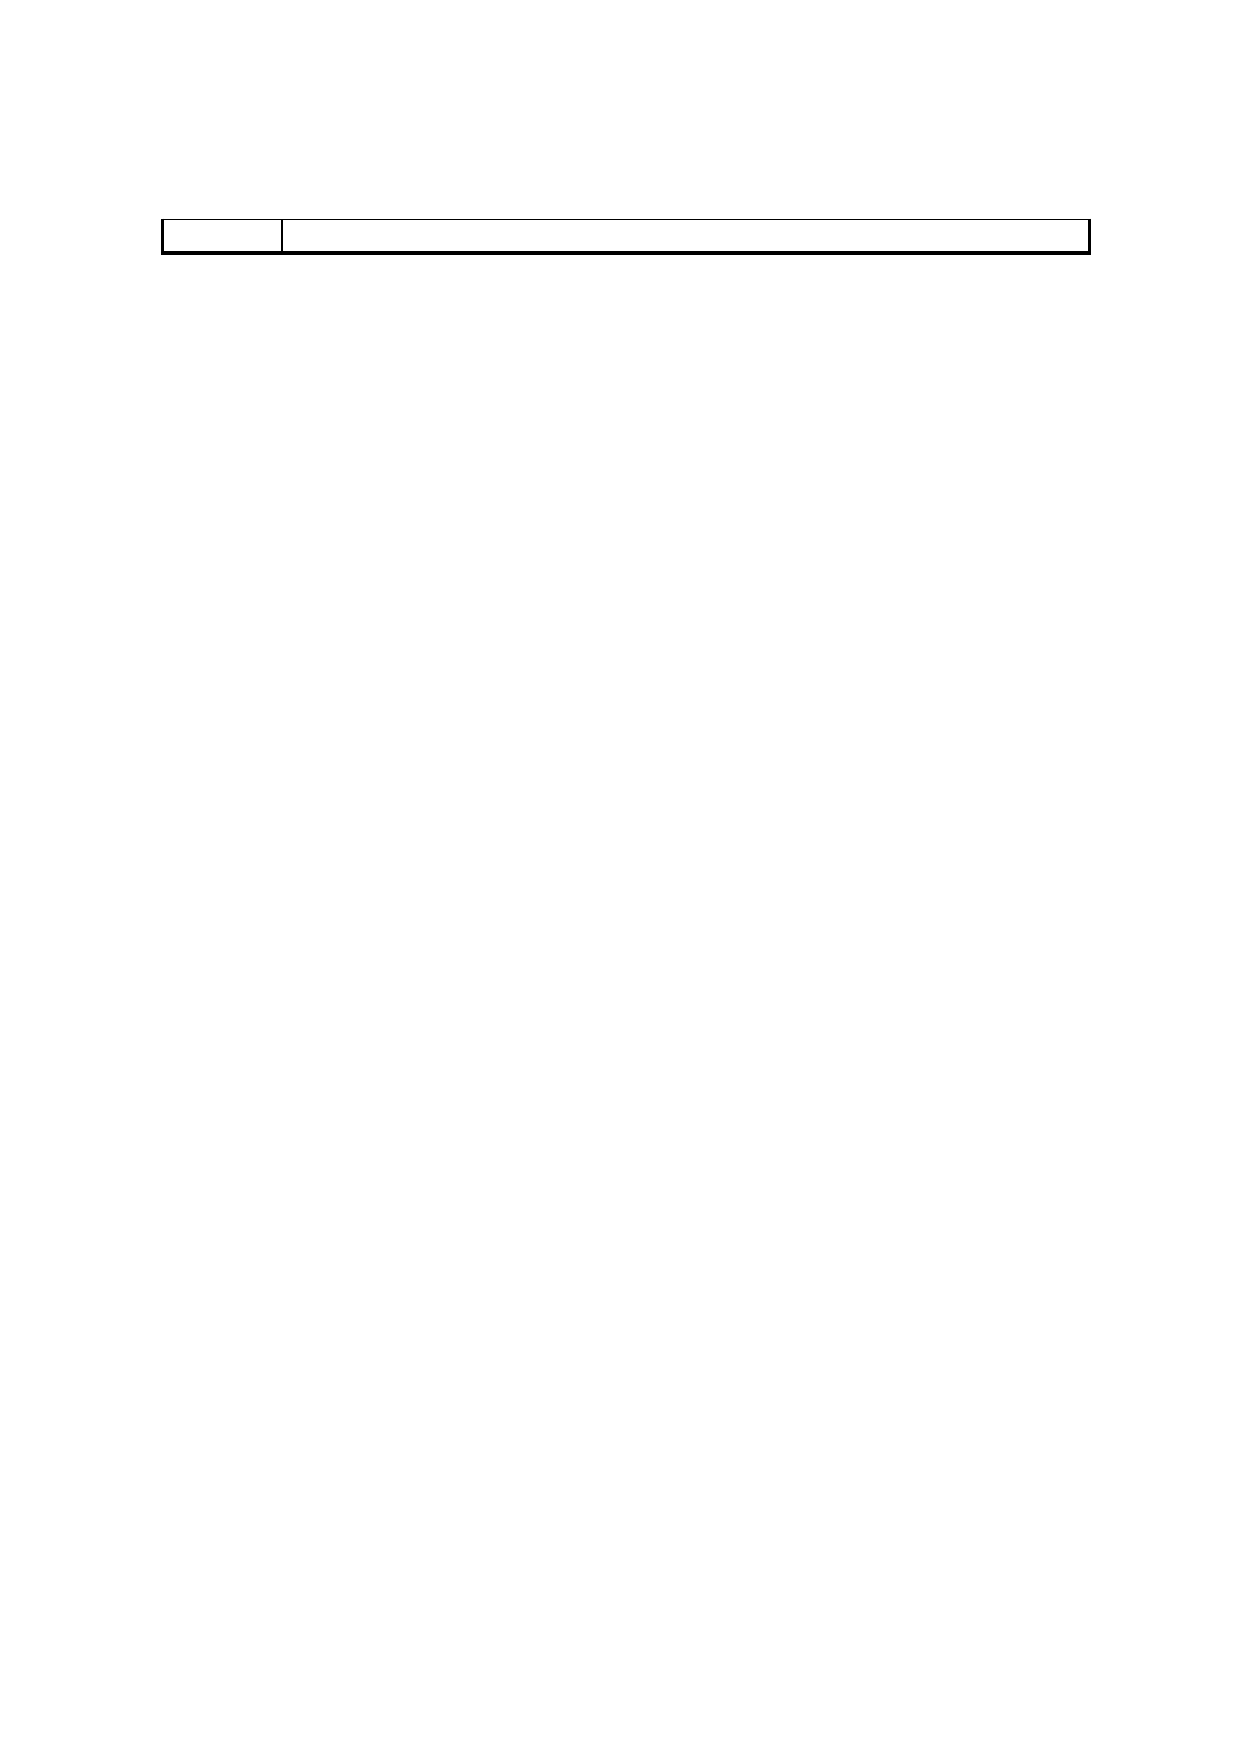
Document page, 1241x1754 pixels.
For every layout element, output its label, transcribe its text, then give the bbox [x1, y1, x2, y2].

table_cell 问题建议 [164, 220, 281, 251]
table_cell [283, 220, 1088, 251]
